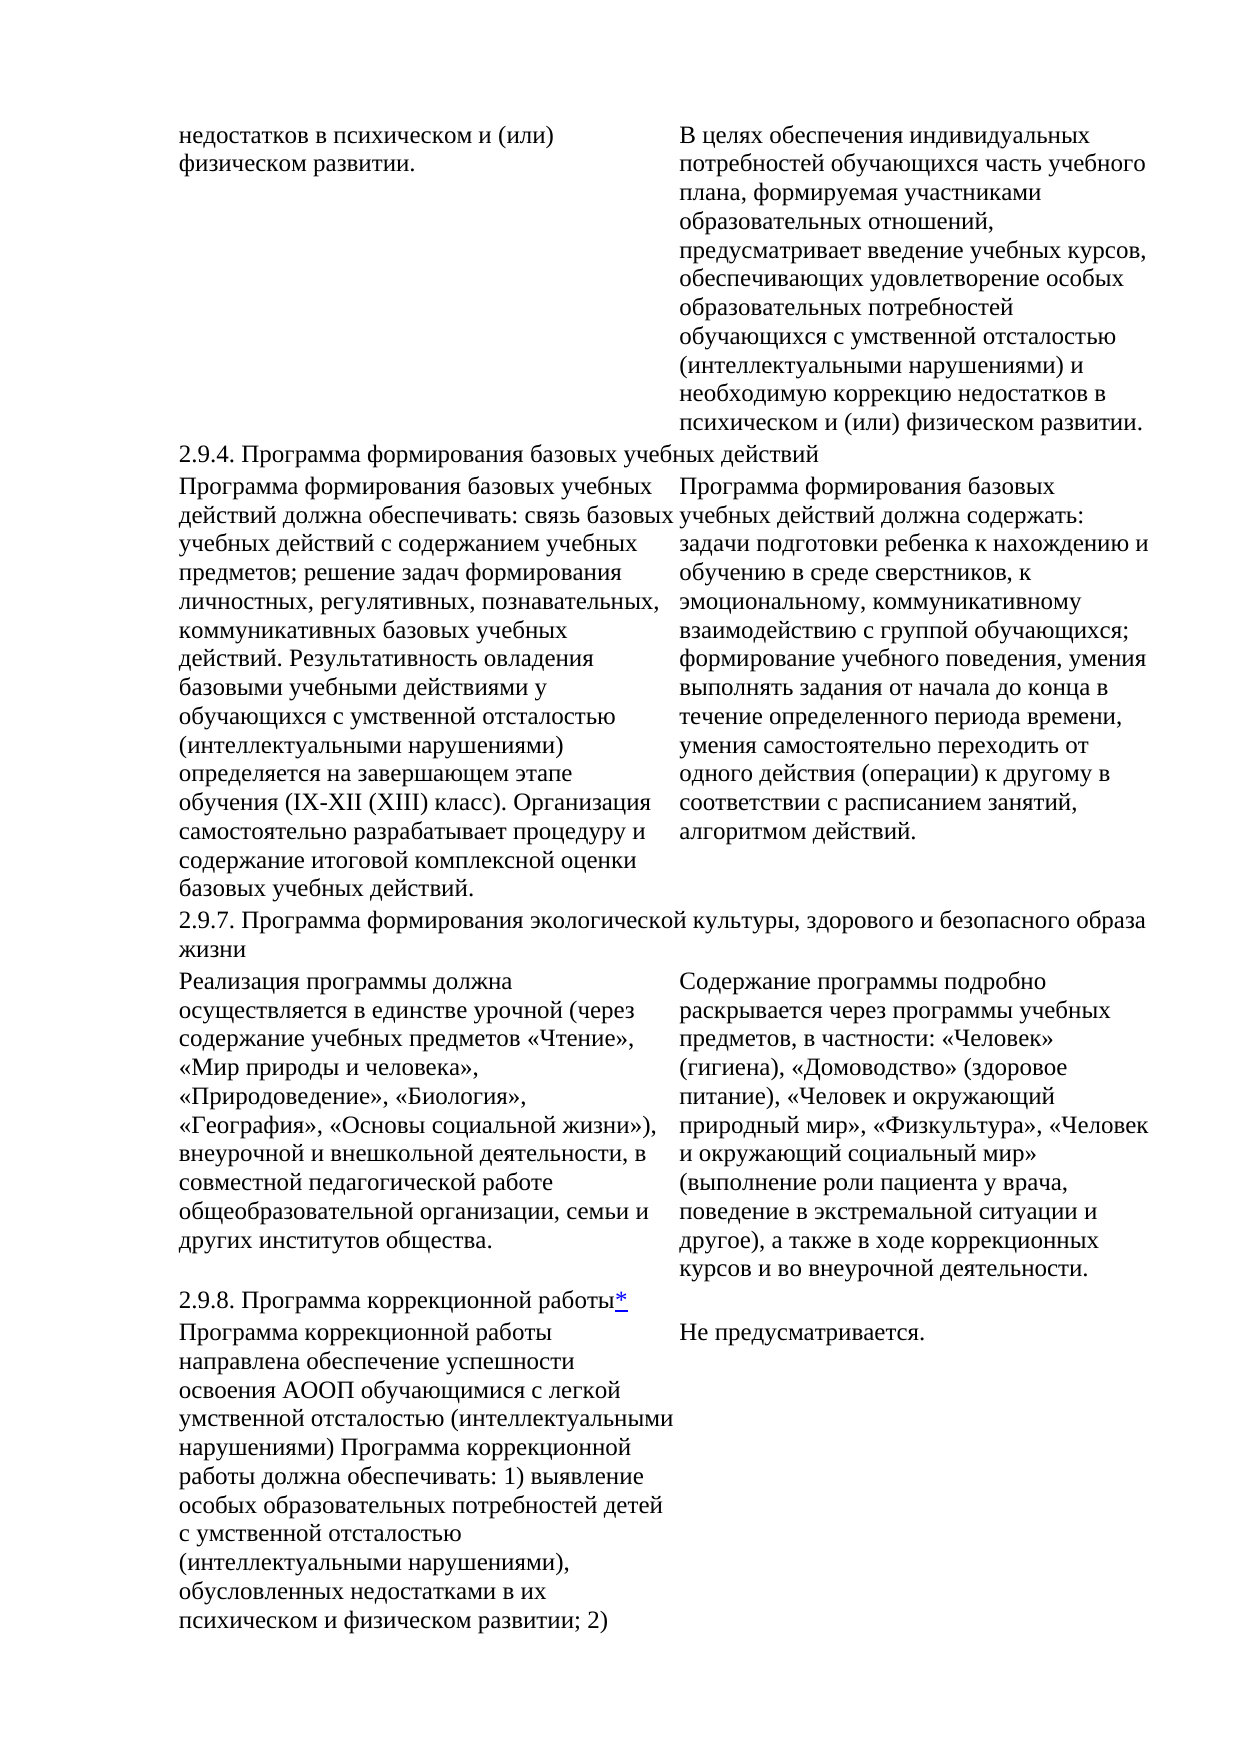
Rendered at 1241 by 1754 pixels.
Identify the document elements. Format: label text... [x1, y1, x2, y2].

table_cell Содержание программы подробно раскрывается через программы учебных предметов, в частности: «Человек» (гигиена), «Домоводство» (здоровое питание), «Человек и окружающий природный мир», «Физкультура», «Человек и окружающий социальный мир» (выполнение роли пациента у врача, поведение в экстремальной ситуации и другое), а также в ходе коррекционных курсов и во внеурочной деятельности. [678, 964, 1152, 1284]
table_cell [177, 118, 678, 437]
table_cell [177, 1316, 678, 1635]
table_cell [678, 1316, 1152, 1635]
table_cell 2.9.8. Программа коррекционной работы* [177, 1284, 1152, 1316]
table_cell 2.9.4. Программа формирования базовых учебных действий [177, 438, 1152, 469]
table_cell 2.9.7. Программа формирования экологической культуры, здорового и безопасного образа жизни [177, 904, 1152, 964]
table_cell Реализация программы должна осуществляется в единстве урочной (через содержание учебных предметов «Чтение», «Мир природы и человека», «Природоведение», «Биология», «География», «Основы социальной жизни»), внеурочной и внешкольной деятельности, в совместной педагогической работе общеобразовательной организации, семьи и других институтов общества. [177, 964, 678, 1284]
table_cell Программа формирования базовых учебных действий должна обеспечивать: связь базовых учебных действий с содержанием учебных предметов; решение задач формирования личностных, регулятивных, познавательных, коммуникативных базовых учебных действий. Результативность овладения базовыми учебными действиями у обучающихся с умственной отсталостью (интеллектуальными нарушениями) определяется на завершающем этапе обучения (IX-XII (XIII) класс). Организация самостоятельно разрабатывает процедуру и содержание итоговой комплексной оценки базовых учебных действий. [177, 469, 678, 904]
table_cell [678, 118, 1152, 437]
table_cell Программа формирования базовых учебных действий должна содержать: задачи подготовки ребенка к нахождению и обучению в среде сверстников, к эмоциональному, коммуникативному взаимодействию с группой обучающихся; формирование учебного поведения, умения выполнять задания от начала до конца в течение определенного периода времени, умения самостоятельно переходить от одного действия (операции) к другому в соответствии с расписанием занятий, алгоритмом действий. [678, 469, 1152, 904]
